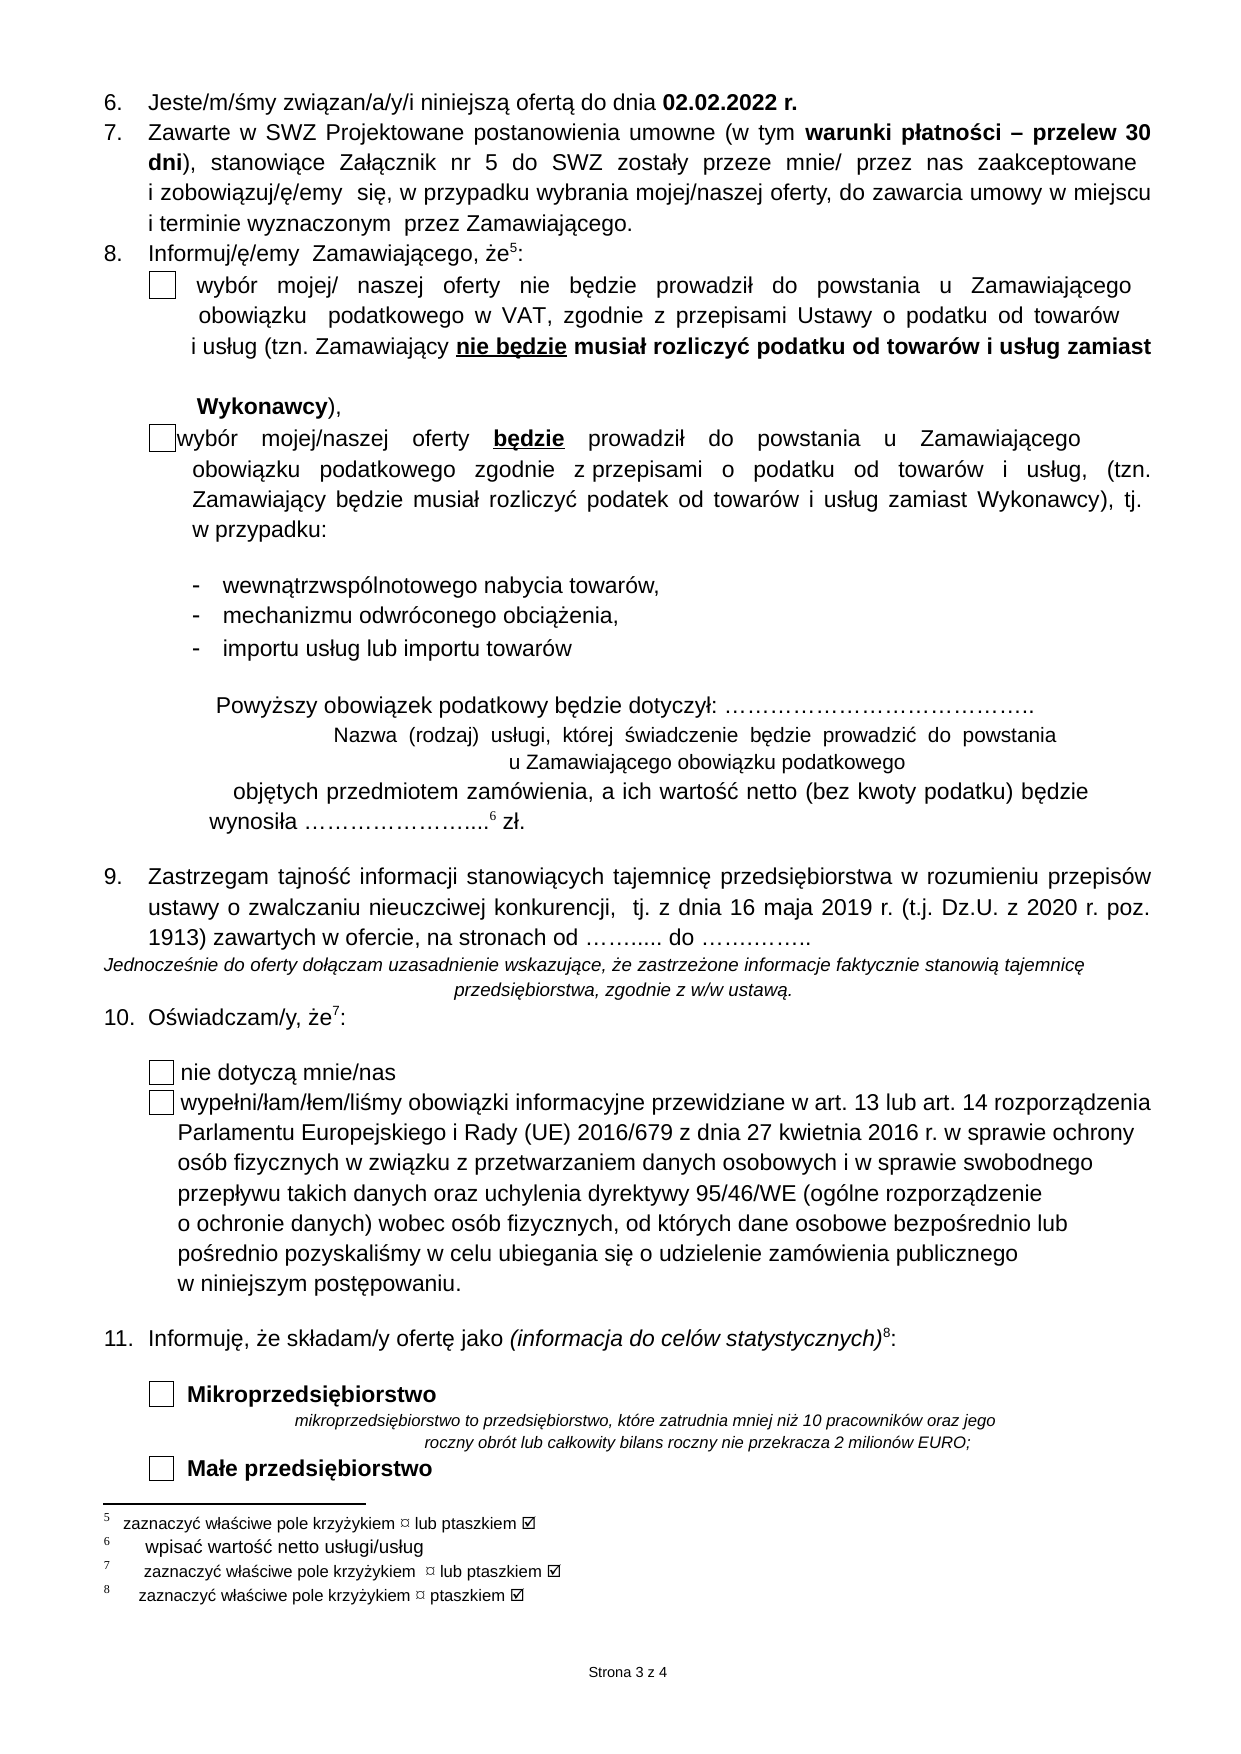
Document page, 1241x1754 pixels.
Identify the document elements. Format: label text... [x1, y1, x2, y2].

list nie dotyczą mnie/nas [148, 1059, 1152, 1085]
text wybór mojej/naszej oferty będzie prowadził do powstania u Zamawiającego obowiązku podatkowego zgodnie z przepisami o podatku od towarów i usług, (tzn. Zamawiający będzie musiał rozliczyć podatek od towarów i usług zamiast Wykonawcy), tj. w przypadku: [148, 423, 1152, 543]
list wewnątrzwspólnotowego nabycia towarów, [192, 572, 1152, 598]
list Informuję, że składam/y ofertę jako (informacja do celów statystycznych): [103, 1325, 1152, 1352]
list Jeste/m/śmy związan/a/y/i niniejszą ofertą do dnia 02.02.2022 r. [103, 89, 1152, 115]
text wybór mojej/ naszej oferty nie będzie prowadził do powstania u Zamawiającego obowiązku podatkowego w VAT, zgodnie z przepisami Ustawy o podatku od towarów i usług (tzn. Zamawiający nie będzie musiał rozliczyć podatku od towarów i usług zamiast Wykonawcy), [148, 270, 1152, 419]
text Mikroprzedsiębiorstwo [174, 1381, 1152, 1407]
text objętych przedmiotem zamówienia, a ich wartość netto (bez kwoty podatku) będzie wynosiła ………………….... zł. [114, 778, 1122, 834]
list wypełni/łam/łem/liśmy obowiązki informacyjne przewidziane w art. 13 lub art. 14 rozporządzenia Parlamentu Europejskiego i Rady (UE) 2016/679 z dnia 27 kwietnia 2016 r. w sprawie ochrony osób fizycznych w związku z przetwarzaniem danych osobowych i w sprawie swobodnego przepływu takich danych oraz uchylenia dyrektywy 95/46/WE (ogólne rozporządzenie o ochronie danych) wobec osób fizycznych, od których dane osobowe bezpośrednio lub pośrednio pozyskaliśmy w celu ubiegania się o udzielenie zamówienia publicznego w niniejszym postępowaniu. [148, 1089, 1152, 1296]
list Oświadczam/y, że: [103, 1003, 1152, 1030]
text Nazwa (rodzaj) usługi, której świadczenie będzie prowadzić do powstania u Zamawiającego obowiązku podatkowego [114, 723, 1122, 774]
text Jednocześnie do oferty dołączam uzasadnienie wskazujące, że zastrzeżone informacje faktycznie stanowią tajemnicę przedsiębiorstwa, zgodnie z w/w ustawą. [103, 954, 1152, 1000]
list Zawarte w SWZ Projektowane postanowienia umowne (w tym warunki płatności – przelew 30 dni), stanowiące Załącznik nr 5 do SWZ zostały przeze mnie/ przez nas zaakceptowane i zobowiązuj/ę/emy się, w przypadku wybrania mojej/naszej oferty, do zawarcia umowy w miejscu i terminie wyznaczonym przez Zamawiającego. [103, 119, 1152, 236]
list importu usług lub importu towarów [192, 634, 1122, 661]
list mechanizmu odwróconego obciążenia, [192, 602, 1152, 628]
text Małe przedsiębiorstwo [148, 1455, 1152, 1481]
list Zastrzegam tajność informacji stanowiących tajemnicę przedsiębiorstwa w rozumieniu przepisów ustawy o zwalczaniu nieuczciwej konkurencji, tj. z dnia 16 maja 2019 r. (t.j. Dz.U. z 2020 r. poz. 1913) zawartych w ofercie, na stronach od ……..... do …….…….. [103, 863, 1152, 950]
text mikroprzedsiębiorstwo to przedsiębiorstwo, które zatrudnia mniej niż 10 pracowników oraz jego roczny obrót lub całkowity bilans roczny nie przekracza 2 milionów EURO; [148, 1411, 1152, 1452]
text Powyższy obowiązek podatkowy będzie dotyczył: ………………………………….. [203, 692, 1122, 719]
list Informuj/ę/emy Zamawiającego, że: [103, 240, 1152, 266]
